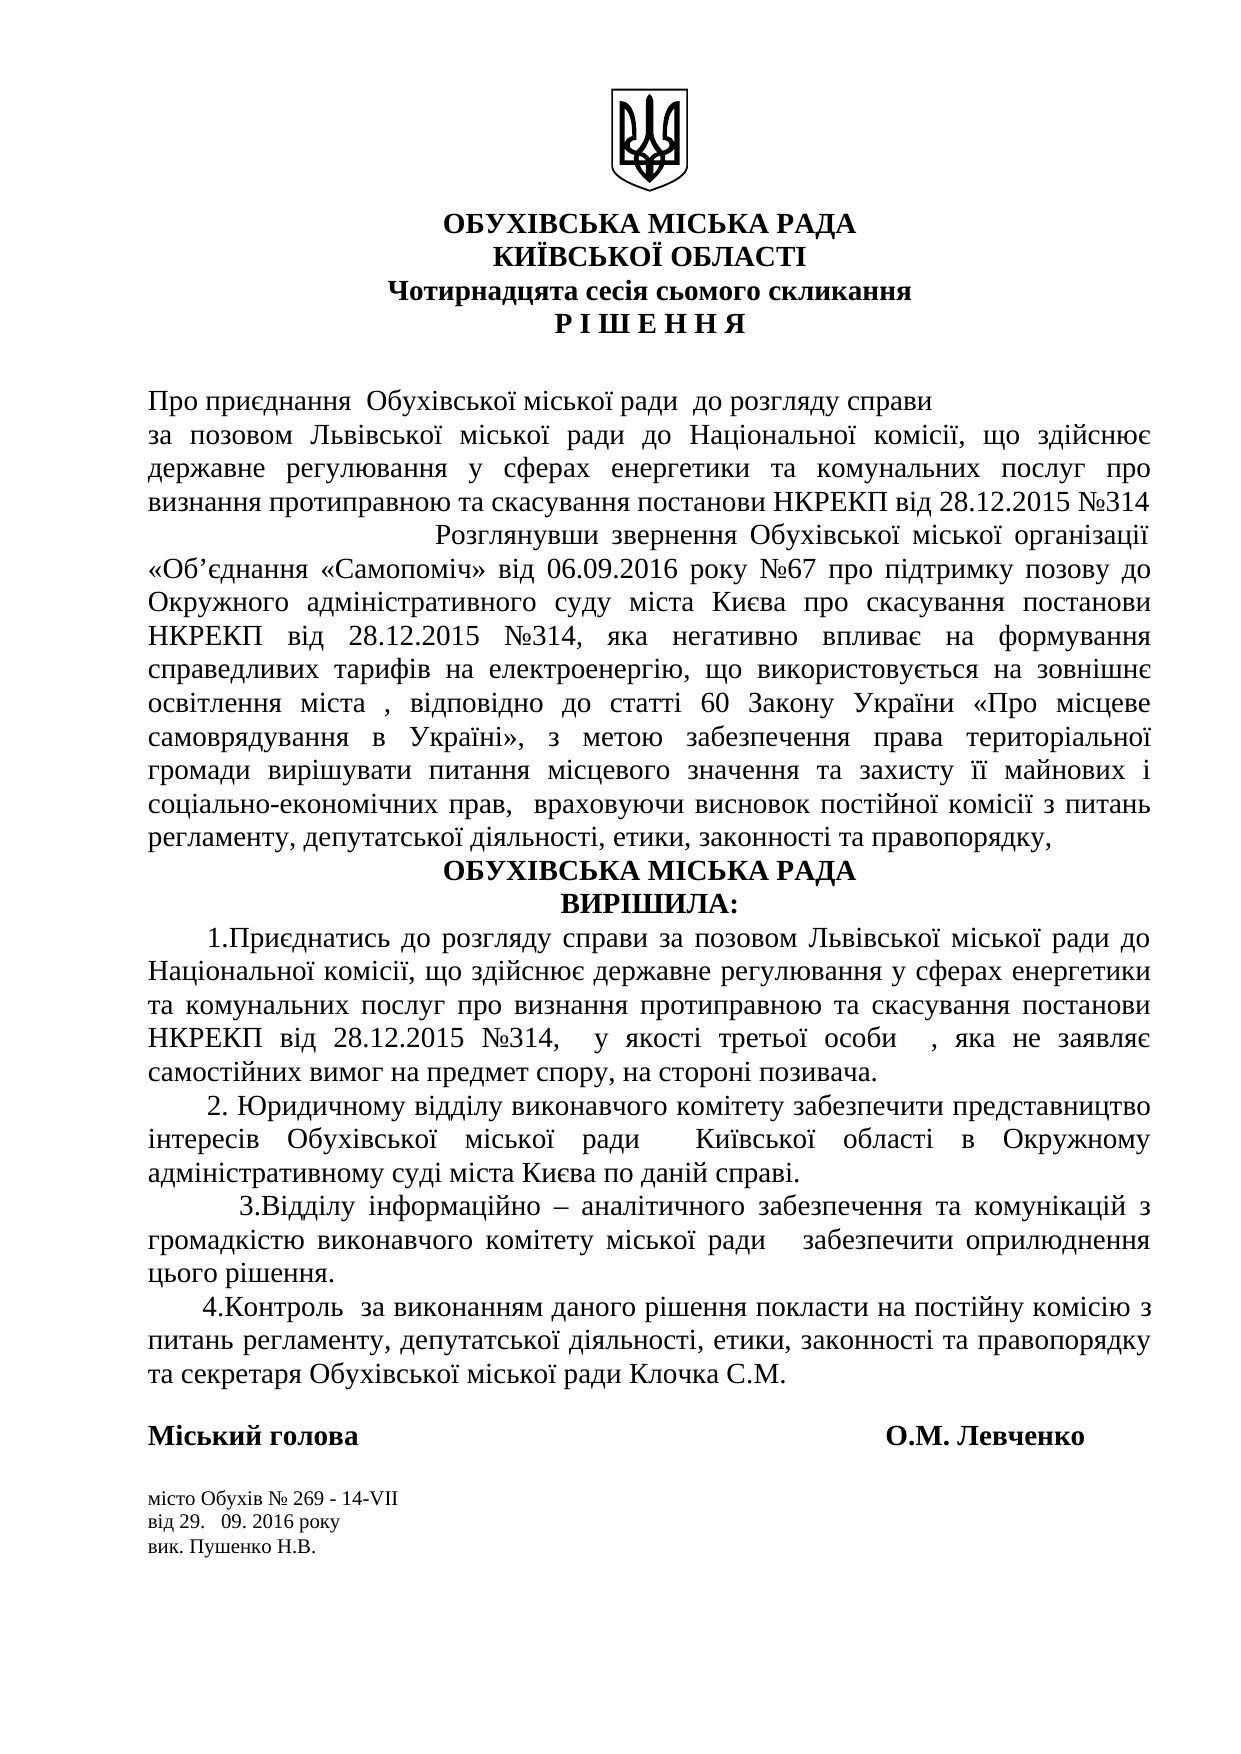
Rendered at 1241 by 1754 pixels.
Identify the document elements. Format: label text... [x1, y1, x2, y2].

text КИЇВСЬКОЇ ОБЛАСТІ [148, 239, 1152, 273]
text від 29. 09. 2016 року [148, 1509, 1152, 1533]
text місто Обухів № 269 - 14-VII [148, 1485, 1152, 1509]
text 4.Контроль за виконанням даного рішення покласти на постійну комісію з питань регламенту, депутатської діяльності, етики, законності та правопорядку та секретаря Обухівської міської ради Клочка С.М. [148, 1289, 1152, 1389]
text 1.Приєднатись до розгляду справи за позовом Львівської міської ради до Національної комісії, що здійснює державне регулювання у сферах енергетики та комунальних послуг про визнання протиправною та скасування постанови НКРЕКП від 28.12.2015 №314, у якості третьої особи , яка не заявляє самостійних вимог на предмет спору, на стороні позивача. [148, 920, 1152, 1088]
text Про приєднання Обухівської міської ради до розгляду справи [148, 383, 1152, 417]
text за позовом Львівської міської ради до Національної комісії, що здійснює державне регулювання у сферах енергетики та комунальних послуг про визнання протиправною та скасування постанови НКРЕКП від 28.12.2015 №314 [148, 417, 1152, 517]
text ОБУХІВСЬКА МІСЬКА РАДА [148, 853, 1152, 886]
text ОБУХІВСЬКА МІСЬКА РАДА [148, 206, 1152, 239]
text вик. Пушенко Н.В. [148, 1533, 1152, 1558]
text ВИРІШИЛА: [148, 886, 1152, 920]
text Чотирнадцята сесія сьомого скликання [148, 273, 1152, 307]
text 3.Відділу інформаційно – аналітичного забезпечення та комунікацій з громадкістю виконавчого комітету міської ради забезпечити оприлюднення цього рішення. [148, 1188, 1152, 1289]
text Розглянувши звернення Обухівської міської організації «Об’єднання «Самопоміч» від 06.09.2016 року №67 про підтримку позову до Окружного адміністративного суду міста Києва про скасування постанови НКРЕКП від 28.12.2015 №314, яка негативно впливає на формування справедливих тарифів на електроенергію, що використовується на зовнішнє освітлення міста , відповідно до статті 60 Закону України «Про місцеве самоврядування в Україні», з метою забезпечення права територіальної громади вирішувати питання місцевого значення та захисту її майнових і соціально-економічних прав, враховуючи висновок постійної комісії з питань регламенту, депутатської діяльності, етики, законності та правопорядку, [148, 517, 1152, 853]
text 2. Юридичному відділу виконавчого комітету забезпечити представництво інтересів Обухівської міської ради Київської області в Окружному адміністративному суді міста Києва по даній справі. [148, 1088, 1152, 1188]
text Міський голова О.М. Левченко [148, 1418, 1152, 1452]
text Р І Ш Е Н Н Я [148, 307, 1152, 340]
